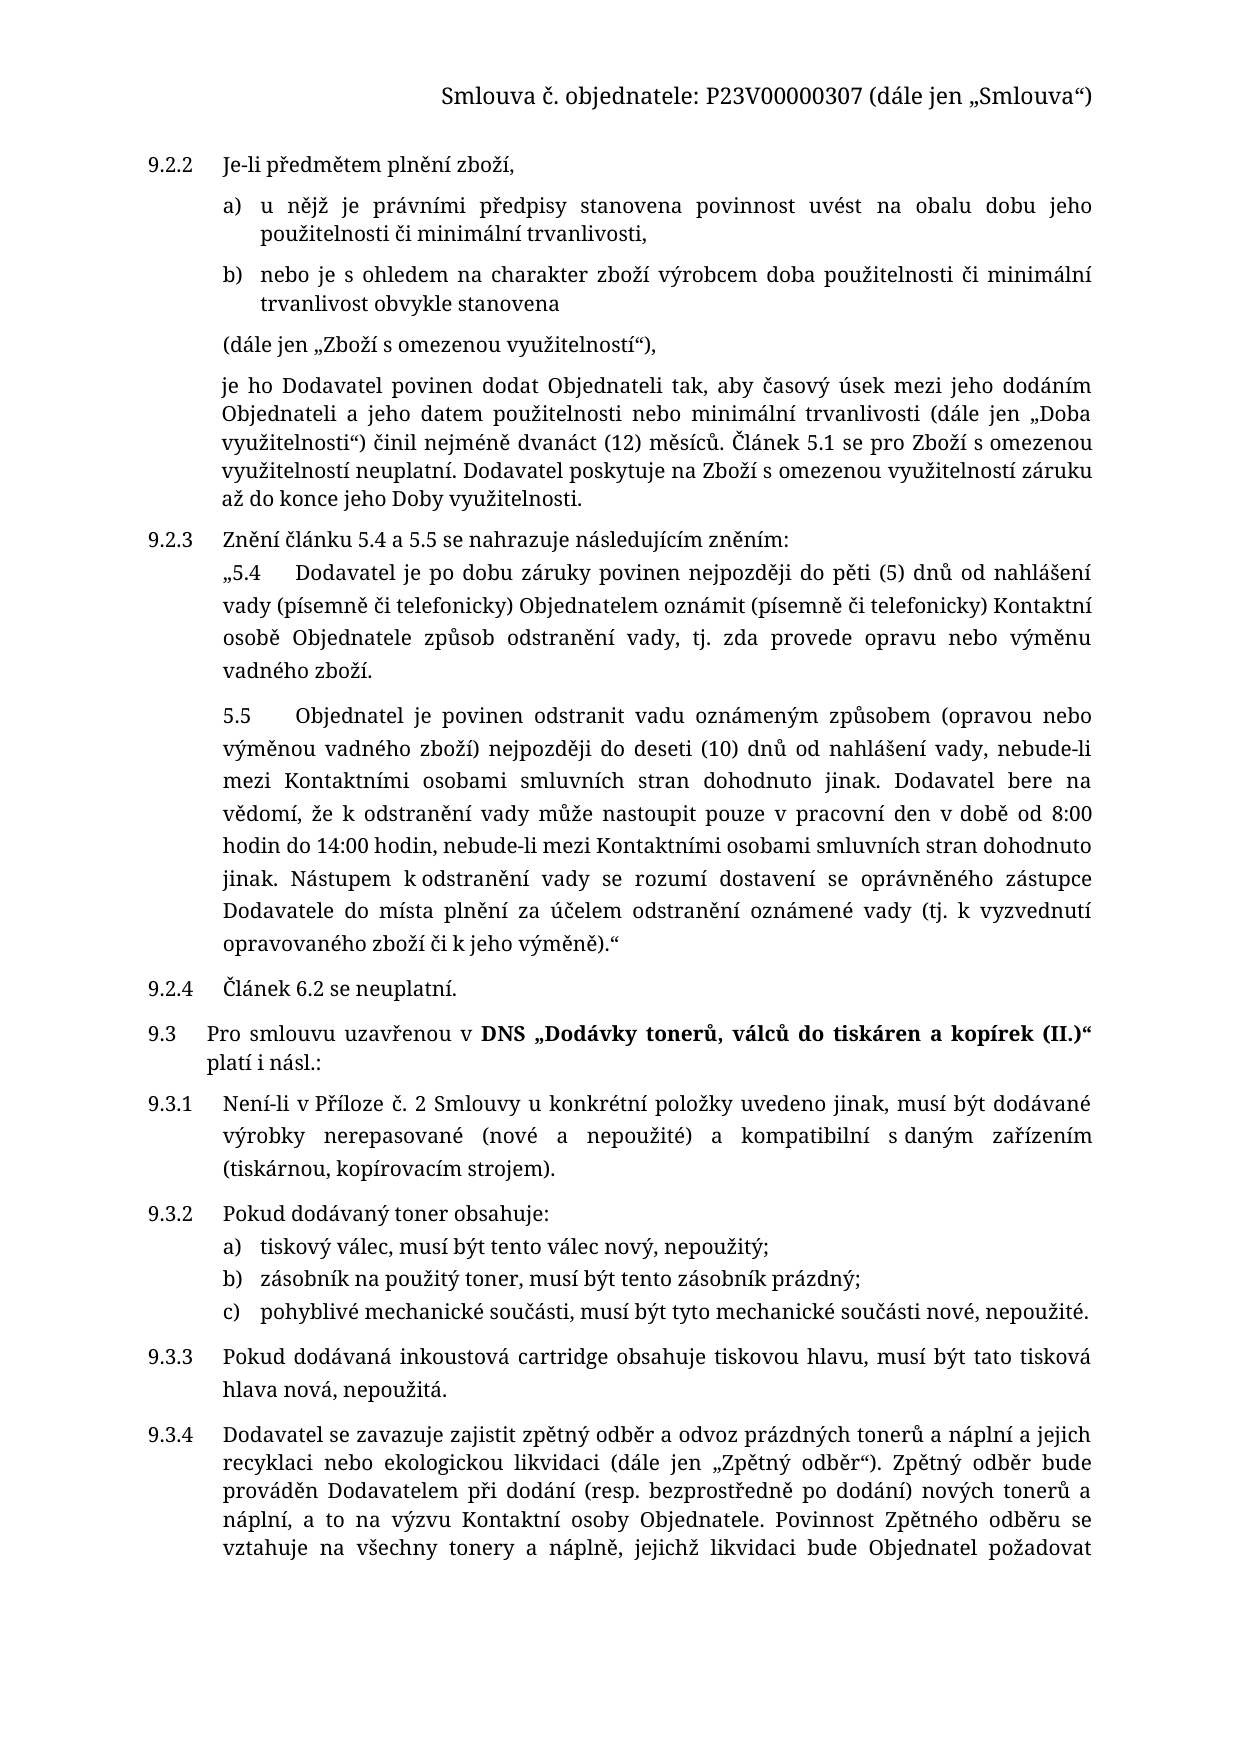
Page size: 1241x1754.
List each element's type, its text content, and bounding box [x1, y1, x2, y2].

list Pro smlouvu uzavřenou v DNS „Dodávky tonerů, válců do tiskáren a kopírek (II.)“ platí i násl.: [148, 1019, 1093, 1076]
list 5.5 Objednatel je povinen odstranit vadu oznámeným způsobem (opravou nebo výměnou vadného zboží) nejpozději do deseti (10) dnů od nahlášení vady, nebude-li mezi Kontaktními osobami smluvních stran dohodnuto jinak. Dodavatel bere na vědomí, že k odstranění vady může nastoupit pouze v pracovní den v době od 8:00 hodin do 14:00 hodin, nebude-li mezi Kontaktními osobami smluvních stran dohodnuto jinak. Nástupem k odstranění vady se rozumí dostavení se oprávněného zástupce Dodavatele do místa plnění za účelem odstranění oznámené vady (tj. k vyzvednutí opravovaného zboží či k jeho výměně).“ [223, 701, 1093, 958]
list u nějž je právními předpisy stanovena povinnost uvést na obalu dobu jeho použitelnosti či minimální trvanlivosti, [223, 191, 1093, 248]
list nebo je s ohledem na charakter zboží výrobcem doba použitelnosti či minimální trvanlivost obvykle stanovena [223, 261, 1093, 317]
list Pokud dodávaná inkoustová cartridge obsahuje tiskovou hlavu, musí být tato tisková hlava nová, nepoužitá. [148, 1342, 1093, 1403]
list zásobník na použitý toner, musí být tento zásobník prázdný; [223, 1264, 1093, 1293]
text je ho Dodavatel povinen dodat Objednateli tak, aby časový úsek mezi jeho dodáním Objednateli a jeho datem použitelnosti nebo minimální trvanlivosti (dále jen „Doba využitelnosti“) činil nejméně dvanáct (12) měsíců. Článek 5.1 se pro Zboží s omezenou využitelností neuplatní. Dodavatel poskytuje na Zboží s omezenou využitelností záruku až do konce jeho Doby využitelnosti. [221, 371, 1093, 513]
list Znění článku 5.4 a 5.5 se nahrazuje následujícím zněním: [148, 526, 1093, 554]
list Pokud dodávaný toner obsahuje: [148, 1199, 1093, 1228]
list pohyblivé mechanické součásti, musí být tyto mechanické součásti nové, nepoužité. [223, 1297, 1093, 1325]
list Je-li předmětem plnění zboží, [148, 150, 1093, 179]
list Článek 6.2 se neuplatní. [148, 974, 1093, 1003]
list Není-li v Příloze č. 2 Smlouvy u konkrétní položky uvedeno jinak, musí být dodávané výrobky nerepasované (nové a nepoužité) a kompatibilní s daným zařízením (tiskárnou, kopírovacím strojem). [148, 1089, 1093, 1182]
list „5.4 Dodavatel je po dobu záruky povinen nejpozději do pěti (5) dnů od nahlášení vady (písemně či telefonicky) Objednatelem oznámit (písemně či telefonicky) Kontaktní osobě Objednatele způsob odstranění vady, tj. zda provede opravu nebo výměnu vadného zboží. [223, 558, 1093, 684]
text (dále jen „Zboží s omezenou využitelností“), [223, 330, 1093, 358]
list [148, 1420, 1093, 1562]
list tiskový válec, musí být tento válec nový, nepoužitý; [223, 1232, 1093, 1260]
